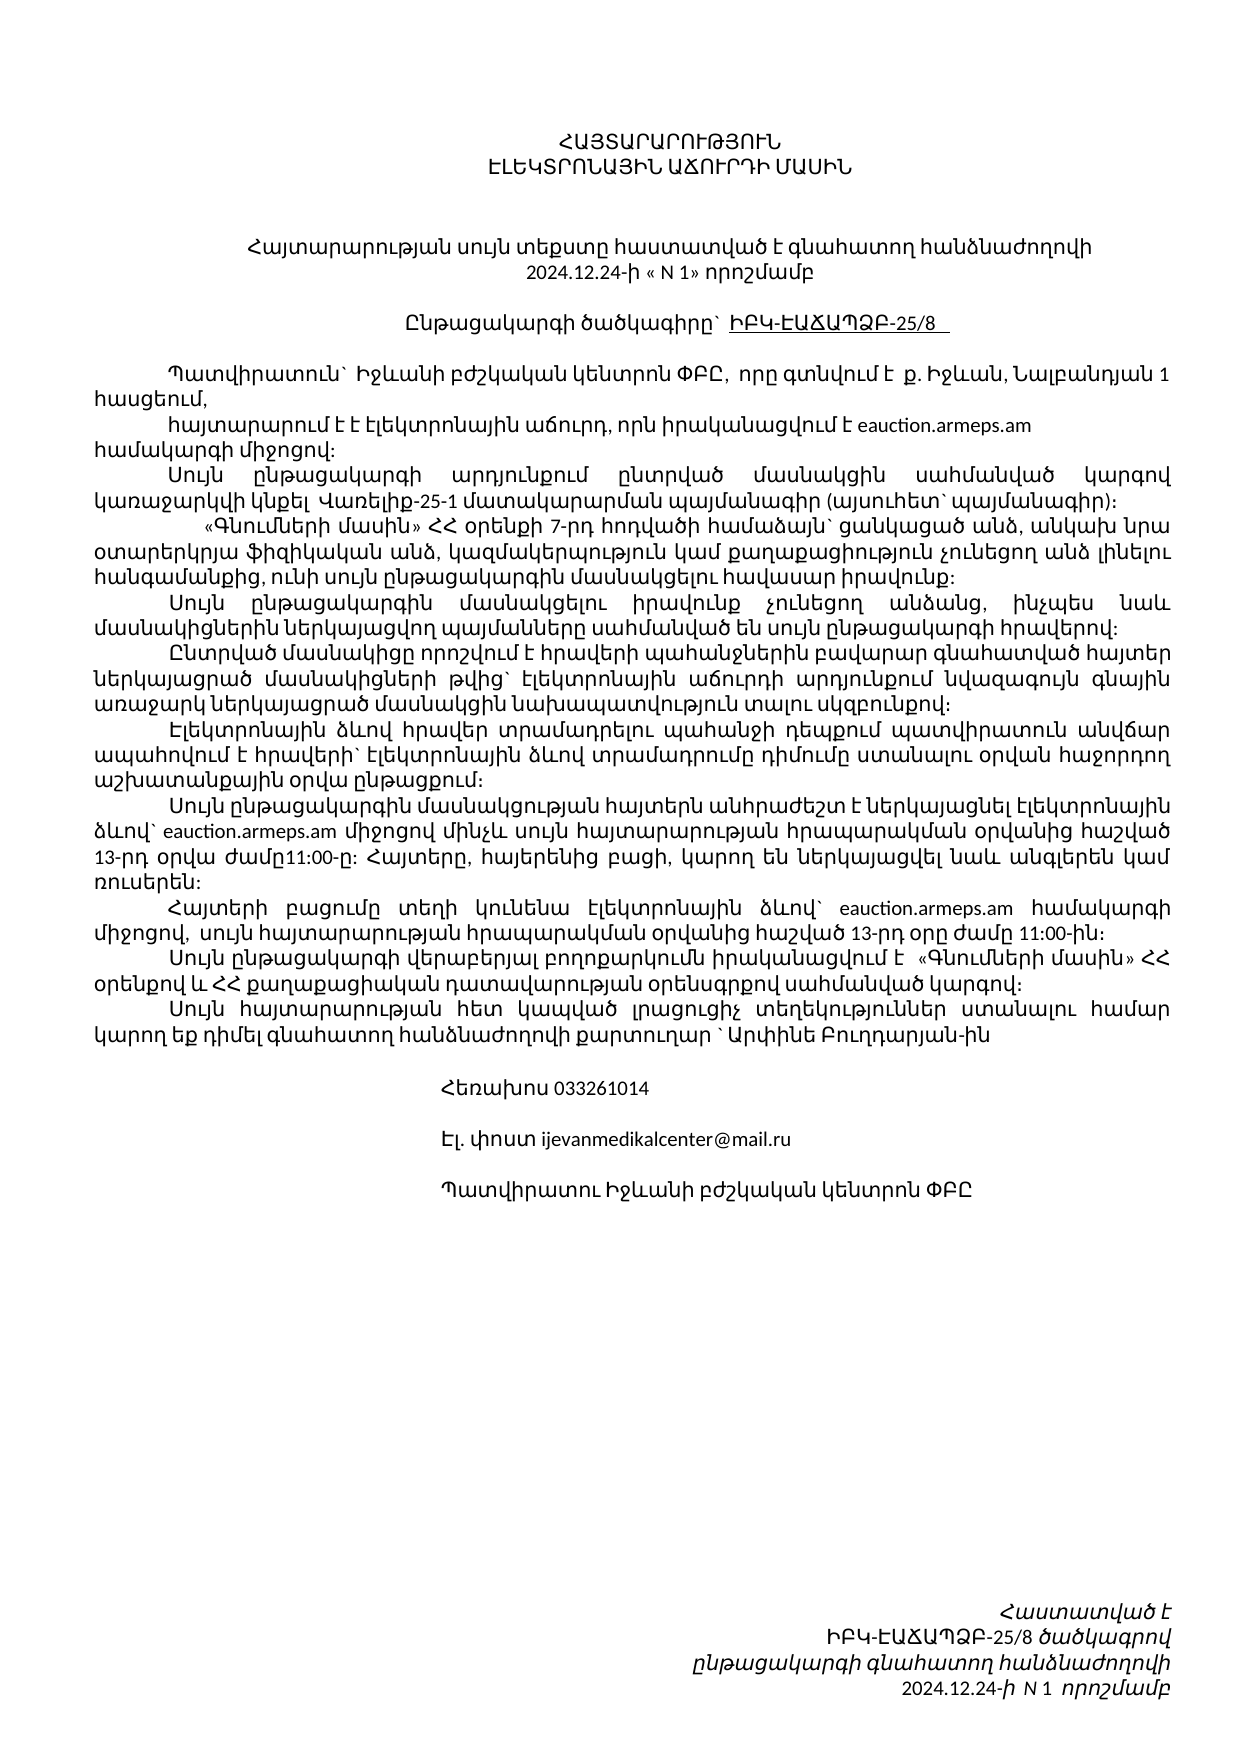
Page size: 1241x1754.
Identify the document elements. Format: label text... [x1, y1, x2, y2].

text ԻԲԿ-ԷԱՃԱՊՁԲ-25/8 ծածկագրով [94, 1624, 1171, 1650]
text ԷԼԵԿՏՐՈՆԱՅԻՆ ԱՃՈՒՐԴԻ ՄԱՍԻՆ [94, 154, 1171, 180]
text 2024.12.24 -ի N 1 որոշմամբ [94, 1675, 1171, 1701]
text Ընտրված մասնակիցը որոշվում է հրավերի պահանջներին բավարար գնահատված հայտեր ներկայացրած մասնակիցների թվից` էլեկտրոնային աճուրդի արդյունքում նվազագույն գնային առաջարկ ներկայացրած մասնակցին նախապատվություն տալու սկզբունքով։ [94, 641, 1171, 717]
text ընթացակարգի գնահատող հանձնաժողովի [94, 1650, 1171, 1675]
text Էլ. փոստ ijevanmedikalcenter@mail.ru [94, 1126, 1171, 1152]
text հայտարարում է է էլեկտրոնային աճուրդ, որն իրականացվում է eauction.armeps.am համակարգի միջոցով: [94, 412, 1171, 463]
text Ընթացակարգի ծածկագիրը` ԻԲԿ-ԷԱՃԱՊՁԲ-25/8 [94, 310, 1171, 336]
text ՀԱՅՏԱՐԱՐՈՒԹՅՈՒՆ [94, 129, 1171, 154]
text Հայտարարության սույն տեքստը հաստատված է գնահատող հանձնաժողովի [94, 234, 1171, 259]
text Հաստատված է [94, 1599, 1171, 1624]
text Սույն ընթացակարգին մասնակցելու իրավունք չունեցող անձանց, ինչպես նաև մասնակիցներին ներկայացվող պայմանները սահմանված են սույն ընթացակարգի հրավերով: [94, 590, 1171, 641]
text Պատվիրատուն` Իջևանի բժշկական կենտրոն ՓԲԸ, որը գտնվում է ք. Իջևան, Նալբանդյան 1 հասցեում, [94, 361, 1171, 412]
text Սույն ընթացակարգի արդյունքում ընտրված մասնակցին սահմանված կարգով կառաջարկվի կնքել Վառելիք-25-1 մատակարարման պայմանագիր (այսուհետ` պայմանագիր)։ [94, 463, 1171, 513]
text Սույն ընթացակարգին մասնակցության հայտերն անհրաժեշտ է ներկայացնել էլեկտրոնային ձևով` eauction.armeps.am միջոցով մինչև սույն հայտարարության հրապարակման օրվանից հաշված 13-րդ օրվա ժամը11:00-ը: Հայտերը, հայերենից բացի, կարող են ներկայացվել նաև անգլերեն կամ ռուսերեն: [94, 793, 1171, 895]
text Սույն հայտարարության հետ կապված լրացուցիչ տեղեկություններ ստանալու համար կարող եք դիմել գնահատող հանձնաժողովի քարտուղար ` Արփինե Բուղդարյան-ին [94, 996, 1171, 1047]
text Հայտերի բացումը տեղի կունենա էլեկտրոնային ձևով` eauction.armeps.am համակարգի միջոցով, սույն հայտարարության հրապարակման օրվանից հաշված 13-րդ օրը ժամը 11:00-ին։ [94, 895, 1171, 946]
text Էլեկտրոնային ձևով հրավեր տրամադրելու պահանջի դեպքում պատվիրատուն անվճար ապահովում է հրավերի` էլեկտրոնային ձևով տրամադրումը դիմումը ստանալու օրվան հաջորդող աշխատանքային օրվա ընթացքում։ [94, 717, 1171, 793]
text Սույն ընթացակարգի վերաբերյալ բողոքարկումն իրականացվում է «Գնումների մասին» ՀՀ օրենքով և ՀՀ քաղաքացիական դատավարության օրենսգրքով սահմանված կարգով։ [94, 946, 1171, 996]
text «Գնումների մասին» ՀՀ օրենքի 7-րդ հոդվածի համաձայն` ցանկացած անձ, անկախ նրա օտարերկրյա ֆիզիկական անձ, կազմակերպություն կամ քաղաքացիություն չունեցող անձ լինելու հանգամանքից, ունի սույն ընթացակարգին մասնակցելու հավասար իրավունք: [94, 513, 1171, 590]
text 2024.12.24 -ի « N 1» որոշմամբ [94, 259, 1171, 285]
text Հեռախոս 033261014 [94, 1076, 1171, 1101]
text Պատվիրատու Իջևանի բժշկական կենտրոն ՓԲԸ [94, 1177, 1171, 1203]
